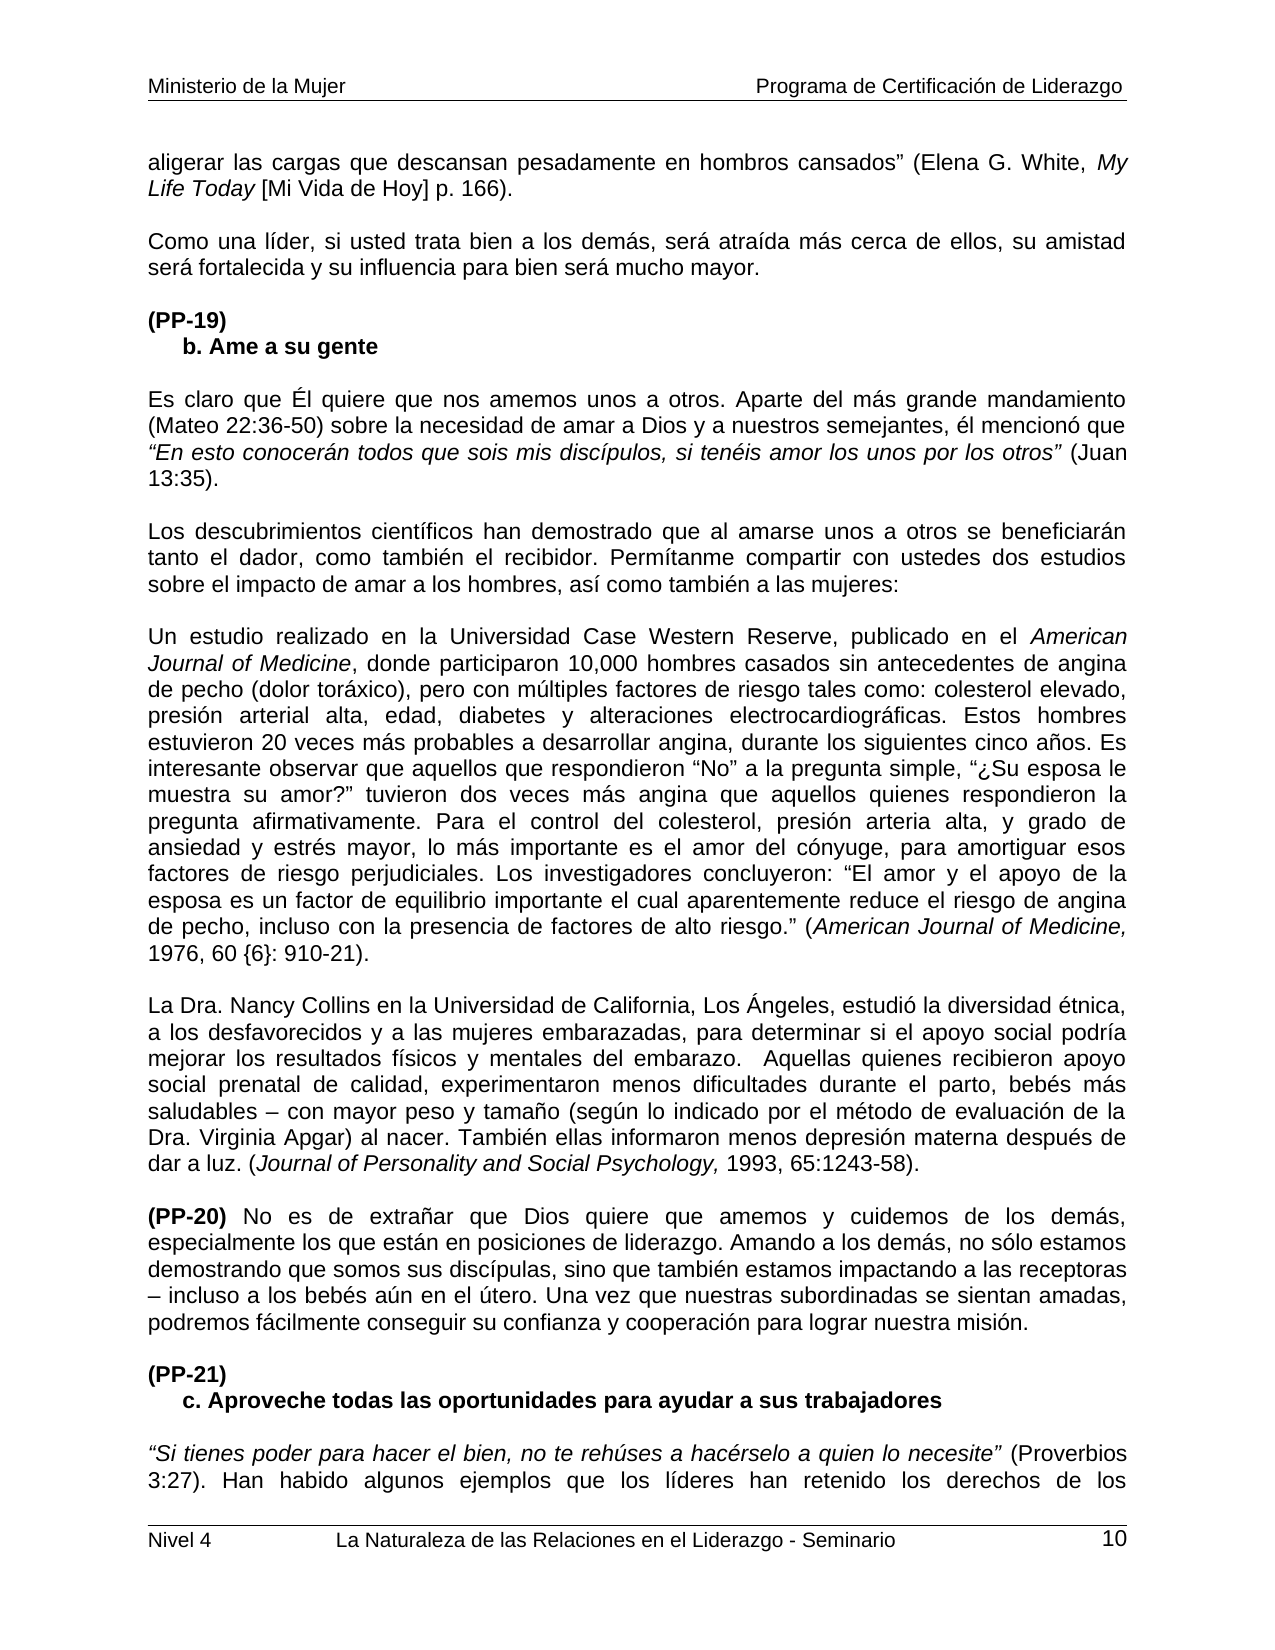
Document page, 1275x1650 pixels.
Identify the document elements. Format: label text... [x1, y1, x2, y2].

text Un estudio realizado en la Universidad Case Western Reserve, publicado en el American Journal of Medicine, donde participaron 10,000 hombres casados sin antecedentes de angina de pecho (dolor toráxico), pero con múltiples factores de riesgo tales como: colesterol elevado, presión arterial alta, edad, diabetes y alteraciones electrocardiográficas. Estos hombres estuvieron 20 veces más probables a desarrollar angina, durante los siguientes cinco años. Es interesante observar que aquellos que respondieron “No” a la pregunta simple, “¿Su esposa le muestra su amor?” tuvieron dos veces más angina que aquellos quienes respondieron la pregunta afirmativamente. Para el control del colesterol, presión arteria alta, y grado de ansiedad y estrés mayor, lo más importante es el amor del cónyuge, para amortiguar esos factores de riesgo perjudiciales. Los investigadores concluyeron: “El amor y el apoyo de la esposa es un factor de equilibrio importante el cual aparentemente reduce el riesgo de angina de pecho, incluso con la presencia de factores de alto riesgo.” (American Journal of Medicine, 1976, 60 {6}: 910-21). [148, 623, 1127, 966]
text Es claro que Él quiere que nos amemos unos a otros. Aparte del más grande mandamiento (Mateo 22:36-50) sobre la necesidad de amar a Dios y a nuestros semejantes, él mencionó que “En esto conocerán todos que sois mis discípulos, si tenéis amor los unos por los otros” (Juan 13:35). [148, 386, 1127, 491]
text Como una líder, si usted trata bien a los demás, será atraída más cerca de ellos, su amistad será fortalecida y su influencia para bien será mucho mayor. [148, 228, 1127, 281]
text (PP-20) No es de extrañar que Dios quiere que amemos y cuidemos de los demás, especialmente los que están en posiciones de liderazgo. Amando a los demás, no sólo estamos demostrando que somos sus discípulas, sino que también estamos impactando a las receptoras – incluso a los bebés aún en el útero. Una vez que nuestras subordinadas se sientan amadas, podremos fácilmente conseguir su confianza y cooperación para lograr nuestra misión. [148, 1203, 1127, 1335]
text (PP-21) [148, 1361, 1127, 1387]
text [148, 149, 1127, 202]
text b. Ame a su gente [182, 333, 1127, 360]
text Los descubrimientos científicos han demostrado que al amarse unos a otros se beneficiarán tanto el dador, como también el recibidor. Permítanme compartir con ustedes dos estudios sobre el impacto de amar a los hombres, así como también a las mujeres: [148, 518, 1127, 597]
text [148, 1440, 1127, 1493]
text La Dra. Nancy Collins en la Universidad de California, Los Ángeles, estudió la diversidad étnica, a los desfavorecidos y a las mujeres embarazadas, para determinar si el apoyo social podría mejorar los resultados físicos y mentales del embarazo. Aquellas quienes recibieron apoyo social prenatal de calidad, experimentaron menos dificultades durante el parto, bebés más saludables – con mayor peso y tamaño (según lo indicado por el método de evaluación de la Dra. Virginia Apgar) al nacer. También ellas informaron menos depresión materna después de dar a luz. (Journal of Personality and Social Psychology, 1993, 65:1243-58). [148, 992, 1127, 1177]
text c. Aproveche todas las oportunidades para ayudar a sus trabajadores [182, 1387, 1127, 1414]
text (PP-19) [148, 307, 1127, 333]
